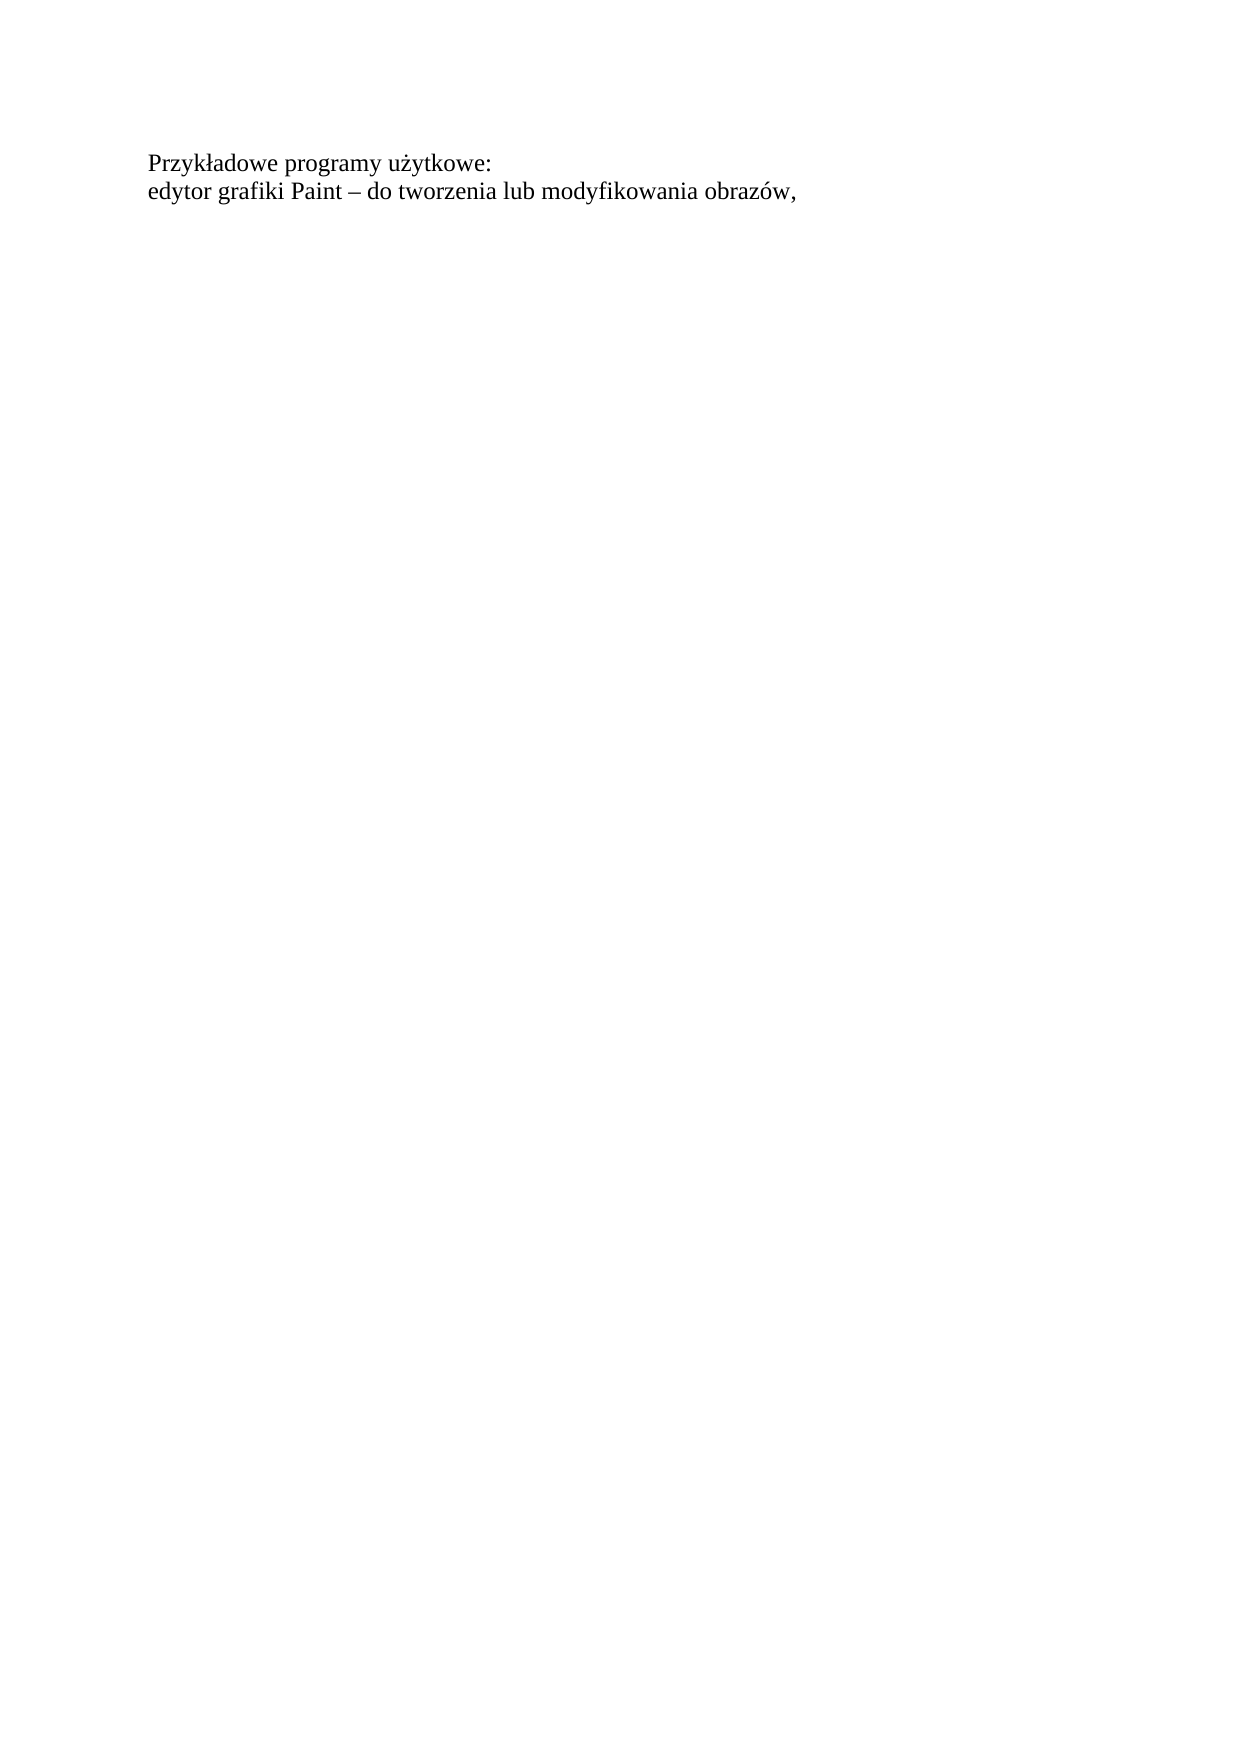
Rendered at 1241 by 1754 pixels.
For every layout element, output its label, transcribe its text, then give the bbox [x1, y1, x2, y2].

text edytor grafiki Paint – do tworzenia lub modyfikowania obrazów, [148, 176, 1093, 205]
text Przykładowe programy użytkowe: [148, 148, 1093, 176]
